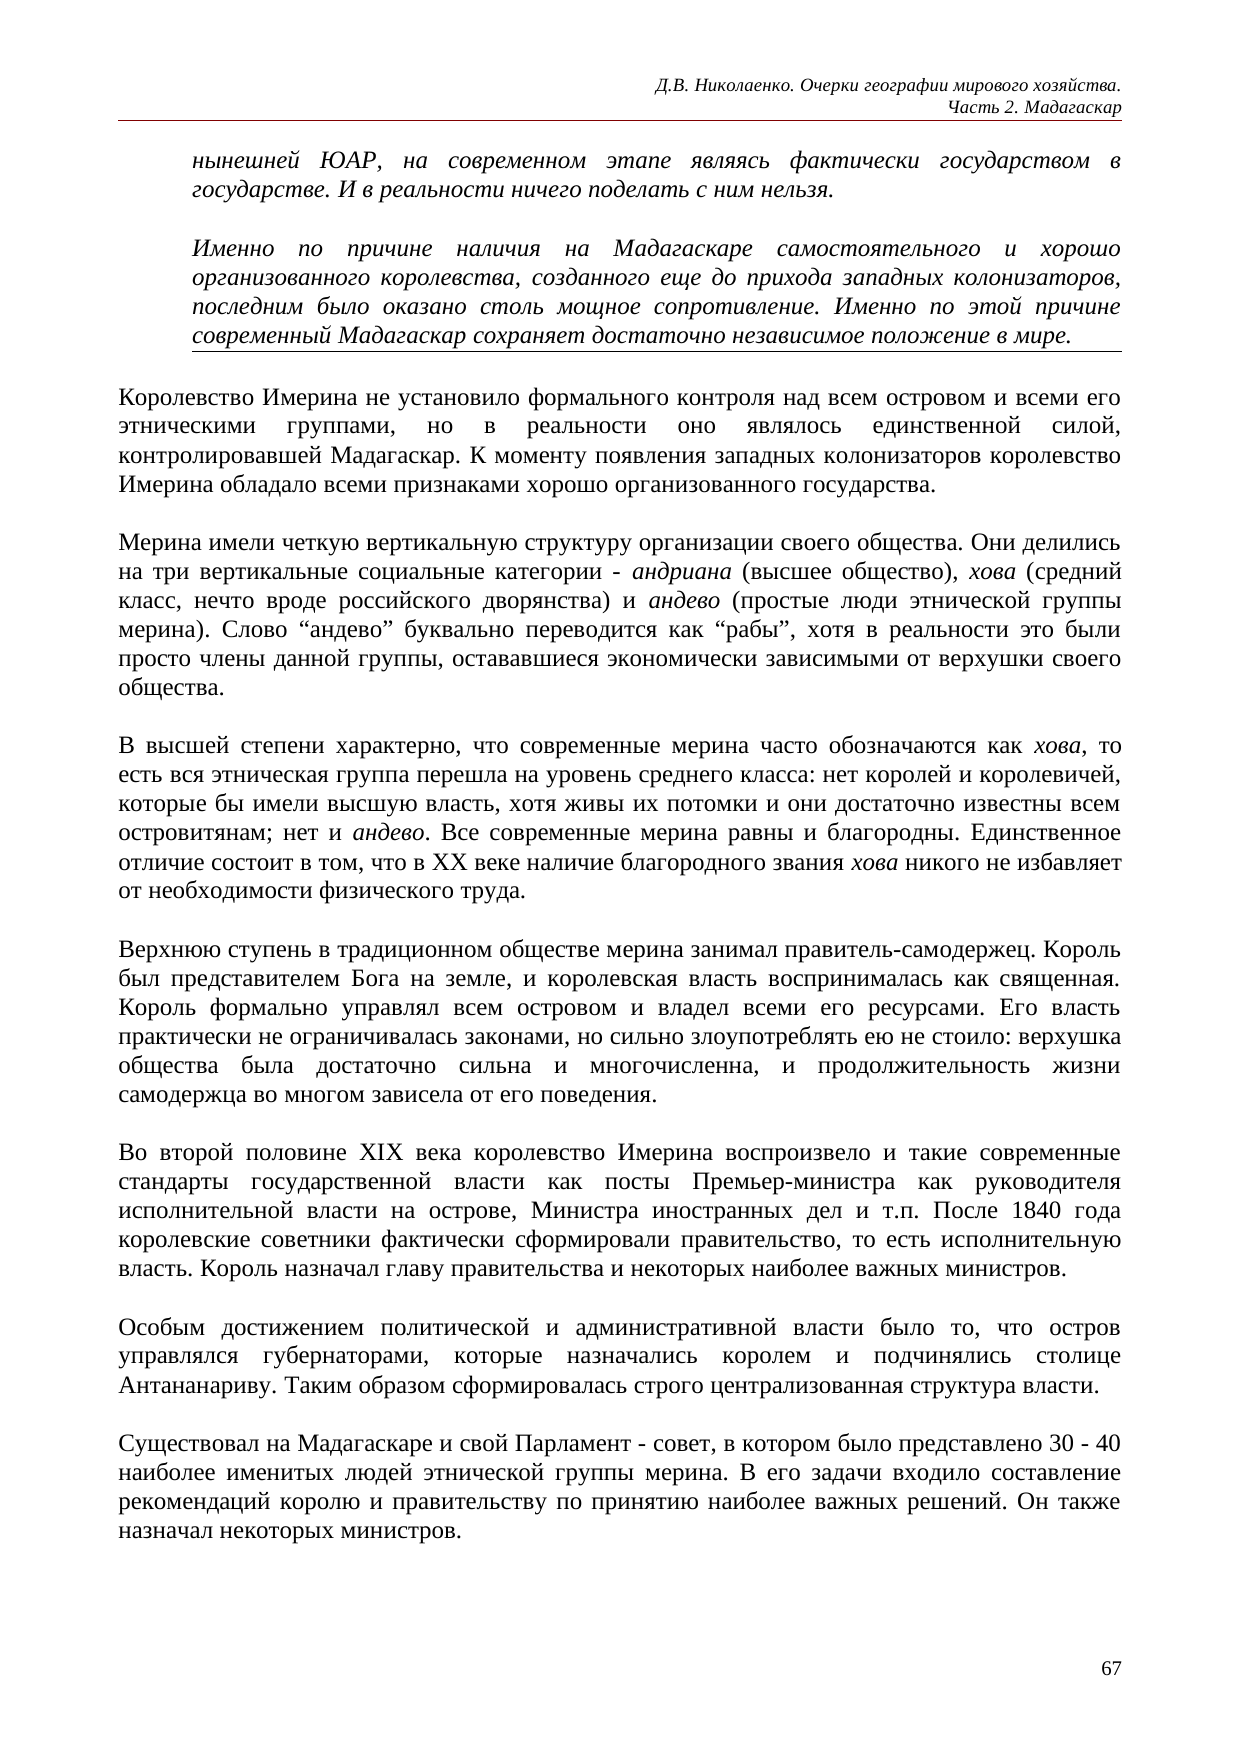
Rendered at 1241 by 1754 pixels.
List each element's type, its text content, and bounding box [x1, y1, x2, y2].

text Королевство Имерина не установило формального контроля над всем островом и всеми его этническими группами, но в реальности оно являлось единственной силой, контролировавшей Мадагаскар. К моменту появления западных колонизаторов королевство Имерина обладало всеми признаками хорошо организованного государства. [118, 381, 1122, 498]
text Верхнюю ступень в традиционном обществе мерина занимал правитель-самодержец. Король был представителем Бога на земле, и королевская власть воспринималась как священная. Король формально управлял всем островом и владел всеми его ресурсами. Его власть практически не ограничивалась законами, но сильно злоупотреблять ею не стоило: верхушка общества была достаточно сильна и многочисленна, и продолжительность жизни самодержца во многом зависела от его поведения. [118, 933, 1122, 1108]
text Особым достижением политической и административной власти было то, что остров управлялся губернаторами, которые назначались королем и подчинялись столице Антананариву. Таким образом сформировалась строго централизованная структура власти. [118, 1311, 1122, 1398]
text Существовал на Мадагаскаре и свой Парламент - совет, в котором было представлено 30 - 40 наиболее именитых людей этнической группы мерина. В его задачи входило составление рекомендаций королю и правительству по принятию наиболее важных решений. Он также назначал некоторых министров. [118, 1428, 1122, 1544]
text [192, 145, 1122, 203]
text Именно по причине наличия на Мадагаскаре самостоятельного и хорошо организованного королевства, созданного еще до прихода западных колонизаторов, последним было оказано столь мощное сопротивление. Именно по этой причине современный Мадагаскар сохраняет достаточно независимое положение в мире. [192, 232, 1122, 351]
text Во второй половине XIX века королевство Имерина воспроизвело и такие современные стандарты государственной власти как посты Премьер-министра как руководителя исполнительной власти на острове, Министра иностранных дел и т.п. После 1840 года королевские советники фактически сформировали правительство, то есть исполнительную власть. Король назначал главу правительства и некоторых наиболее важных министров. [118, 1137, 1122, 1282]
text Мерина имели четкую вертикальную структуру организации своего общества. Они делились на три вертикальные социальные категории - андриана (высшее общество), хова (средний класс, нечто вроде российского дворянства) и андево (простые люди этнической группы мерина). Слово “андево” буквально переводится как “рабы”, хотя в реальности это были просто члены данной группы, остававшиеся экономически зависимыми от верхушки своего общества. [118, 527, 1122, 701]
text В высшей степени характерно, что современные мерина часто обозначаются как хова, то есть вся этническая группа перешла на уровень среднего класса: нет королей и королевичей, которые бы имели высшую власть, хотя живы их потомки и они достаточно известны всем островитянам; нет и андево. Все современные мерина равны и благородны. Единственное отличие состоит в том, что в XX веке наличие благородного звания хова никого не избавляет от необходимости физического труда. [118, 730, 1122, 904]
